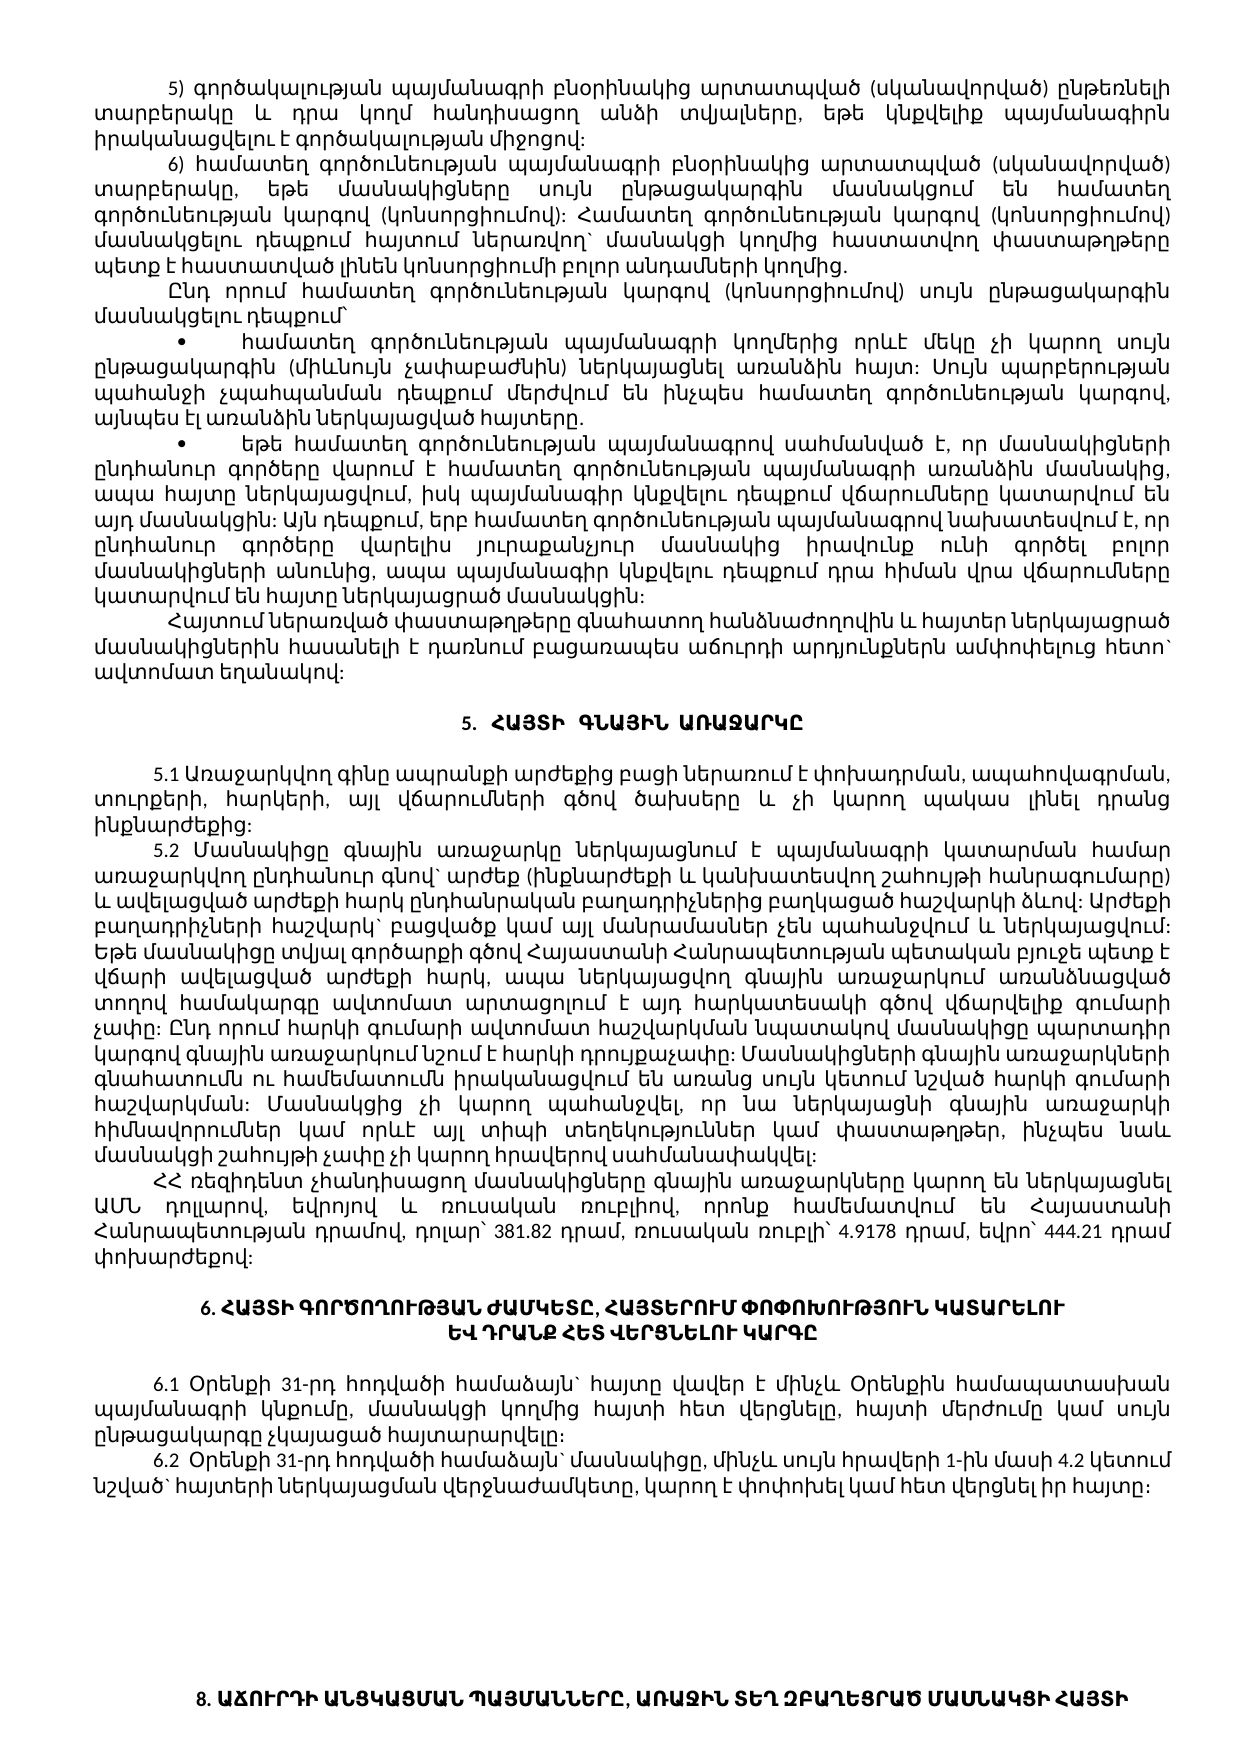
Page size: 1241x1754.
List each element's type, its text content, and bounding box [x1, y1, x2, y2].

text 6) համատեղ գործունեության պայմանագրի բնօրինակից արտատպված (սկանավորված) տարբերակը, եթե մասնակիցները սույն ընթացակարգին մասնակցում են համատեղ գործունեության կարգով (կոնսորցիումով): Համատեղ գործունեության կարգով (կոնսորցիումով) մասնակցելու դեպքում հայտում ներառվող` մասնակցի կողմից հաստատվող փաստաթղթերը պետք է հաստատված լինեն կոնսորցիումի բոլոր անդամների կողմից. [94, 151, 1171, 278]
text 8. ԱՃՈՒՐԴԻ ԱՆՑԿԱՑՄԱՆ ՊԱՅՄԱՆՆԵՐԸ, ԱՌԱՋԻՆ ՏԵՂ ԶԲԱՂԵՑՐԱԾ ՄԱՍՆԱԿՑԻ ՀԱՅՏԻ [94, 1686, 1171, 1712]
text 6.1 Օրենքի 31-րդ հոդվածի համաձայն` հայտը վավեր է մինչև Օրենքին համապատասխան պայմանագրի կնքումը, մասնակցի կողմից հայտի հետ վերցնելը, հայտի մերժումը կամ սույն ընթացակարգը չկայացած հայտարարվելը։ [94, 1371, 1171, 1447]
list համատեղ գործունեության պայմանագրի կողմերից որևէ մեկը չի կարող սույն ընթացակարգին (միևնույն չափաբաժնին) ներկայացնել առանձին հայտ: Սույն պարբերության պահանջի չպահպանման դեպքում մերժվում են ինչպես համատեղ գործունեության կարգով, այնպես էլ առանձին ներկայացված հայտերը. [94, 329, 1171, 431]
text Ընդ որում համատեղ գործունեության կարգով (կոնսորցիումով) սույն ընթացակարգին մասնակցելու դեպքում՝ [94, 278, 1171, 329]
text ԵՎ ԴՐԱՆՔ ՀԵՏ ՎԵՐՑՆԵԼՈՒ ԿԱՐԳԸ [94, 1320, 1171, 1346]
text 6. ՀԱՅՏԻ ԳՈՐԾՈՂՈՒԹՅԱՆ ԺԱՄԿԵՏԸ, ՀԱՅՏԵՐՈՒՄ ՓՈՓՈԽՈՒԹՅՈՒՆ ԿԱՏԱՐԵԼՈՒ [94, 1295, 1171, 1320]
list եթե համատեղ գործունեության պայմանագրով սահմանված է, որ մասնակիցների ընդհանուր գործերը վարում է համատեղ գործունեության պայմանագրի առանձին մասնակից, ապա հայտը ներկայացվում, իսկ պայմանագիր կնքվելու դեպքում վճարումները կատարվում են այդ մասնակցին: Այն դեպքում, երբ համատեղ գործունեության պայմանագրով նախատեսվում է, որ ընդհանուր գործերը վարելիս յուրաքանչյուր մասնակից իրավունք ունի գործել բոլոր մասնակիցների անունից, ապա պայմանագիր կնքվելու դեպքում դրա հիման վրա վճարումները կատարվում են հայտը ներկայացրած մասնակցին: [94, 431, 1171, 609]
text 5) գործակալության պայմանագրի բնօրինակից արտատպված (սկանավորված) ընթեռնելի տարբերակը և դրա կողմ հանդիսացող անձի տվյալները, եթե կնքվելիք պայմանագիրն իրականացվելու է գործակալության միջոցով: [94, 75, 1171, 151]
text Հայտում ներառված փաստաթղթերը գնահատող հանձնաժողովին և հայտեր ներկայացրած մասնակիցներին հասանելի է դառնում բացառապես աճուրդի արդյունքներն ամփոփելուց հետո` ավտոմատ եղանակով: [94, 609, 1171, 685]
text 5.2 Մասնակիցը գնային առաջարկը ներկայացնում է պայմանագրի կատարման համար առաջարկվող ընդհանուր գնով` արժեք (ինքնարժեքի և կանխատեսվող շահույթի հանրագումարը) և ավելացված արժեքի հարկ ընդհանրական բաղադրիչներից բաղկացած հաշվարկի ձևով: Արժեքի բաղադրիչների հաշվարկ` բացվածք կամ այլ մանրամասներ չեն պահանջվում և ներկայացվում: Եթե մասնակիցը տվյալ գործարքի գծով Հայաստանի Հանրապետության պետական բյուջե պետք է վճարի ավելացված արժեքի հարկ, ապա ներկայացվող գնային առաջարկում առանձնացված տողով համակարգը ավտոմատ արտացոլում է այդ հարկատեսակի գծով վճարվելիք գումարի չափը: Ընդ որում հարկի գումարի ավտոմատ հաշվարկման նպատակով մասնակիցը պարտադիր կարգով գնային առաջարկում նշում է հարկի դրույքաչափը: Մասնակիցների գնային առաջարկների գնահատումն ու համեմատումն իրականացվում են առանց սույն կետում նշված հարկի գումարի հաշվարկման: Մասնակցից չի կարող պահանջվել, որ նա ներկայացնի գնային առաջարկի հիմնավորումներ կամ որևէ այլ տիպի տեղեկություններ կամ փաստաթղթեր, ինչպես նաև մասնակցի շահույթի չափը չի կարող հրավերով սահմանափակվել: [94, 837, 1171, 1168]
text 5. ՀԱՅՏԻ ԳՆԱՅԻՆ ԱՌԱՋԱՐԿԸ [94, 710, 1171, 736]
text ՀՀ ռեզիդենտ չհանդիսացող մասնակիցները գնային առաջարկները կարող են ներկայացնել ԱՄՆ դոլլարով, եվրոյով և ռուսական ռուբլիով, որոնք համեմատվում են Հայաստանի Հանրապետության դրամով, դոլար՝ 381.82 դրամ, ռուսական ռուբլի՝ 4.9178 դրամ, եվրո՝ 444.21 դրամ փոխարժեքով: [94, 1168, 1171, 1269]
text 6.2 Օրենքի 31-րդ հոդվածի համաձայն` մասնակիցը, մինչև սույն հրավերի 1-ին մասի 4.2 կետում նշված` հայտերի ներկայացման վերջնաժամկետը, կարող է փոփոխել կամ հետ վերցնել իր հայտը։ [94, 1447, 1171, 1498]
text 5.1 Առաջարկվող գինը ապրանքի արժեքից բացի ներառում է փոխադրման, ապահովագրման, տուրքերի, հարկերի, այլ վճարումների գծով ծախսերը և չի կարող պակաս լինել դրանց ինքնարժեքից: [94, 761, 1171, 837]
